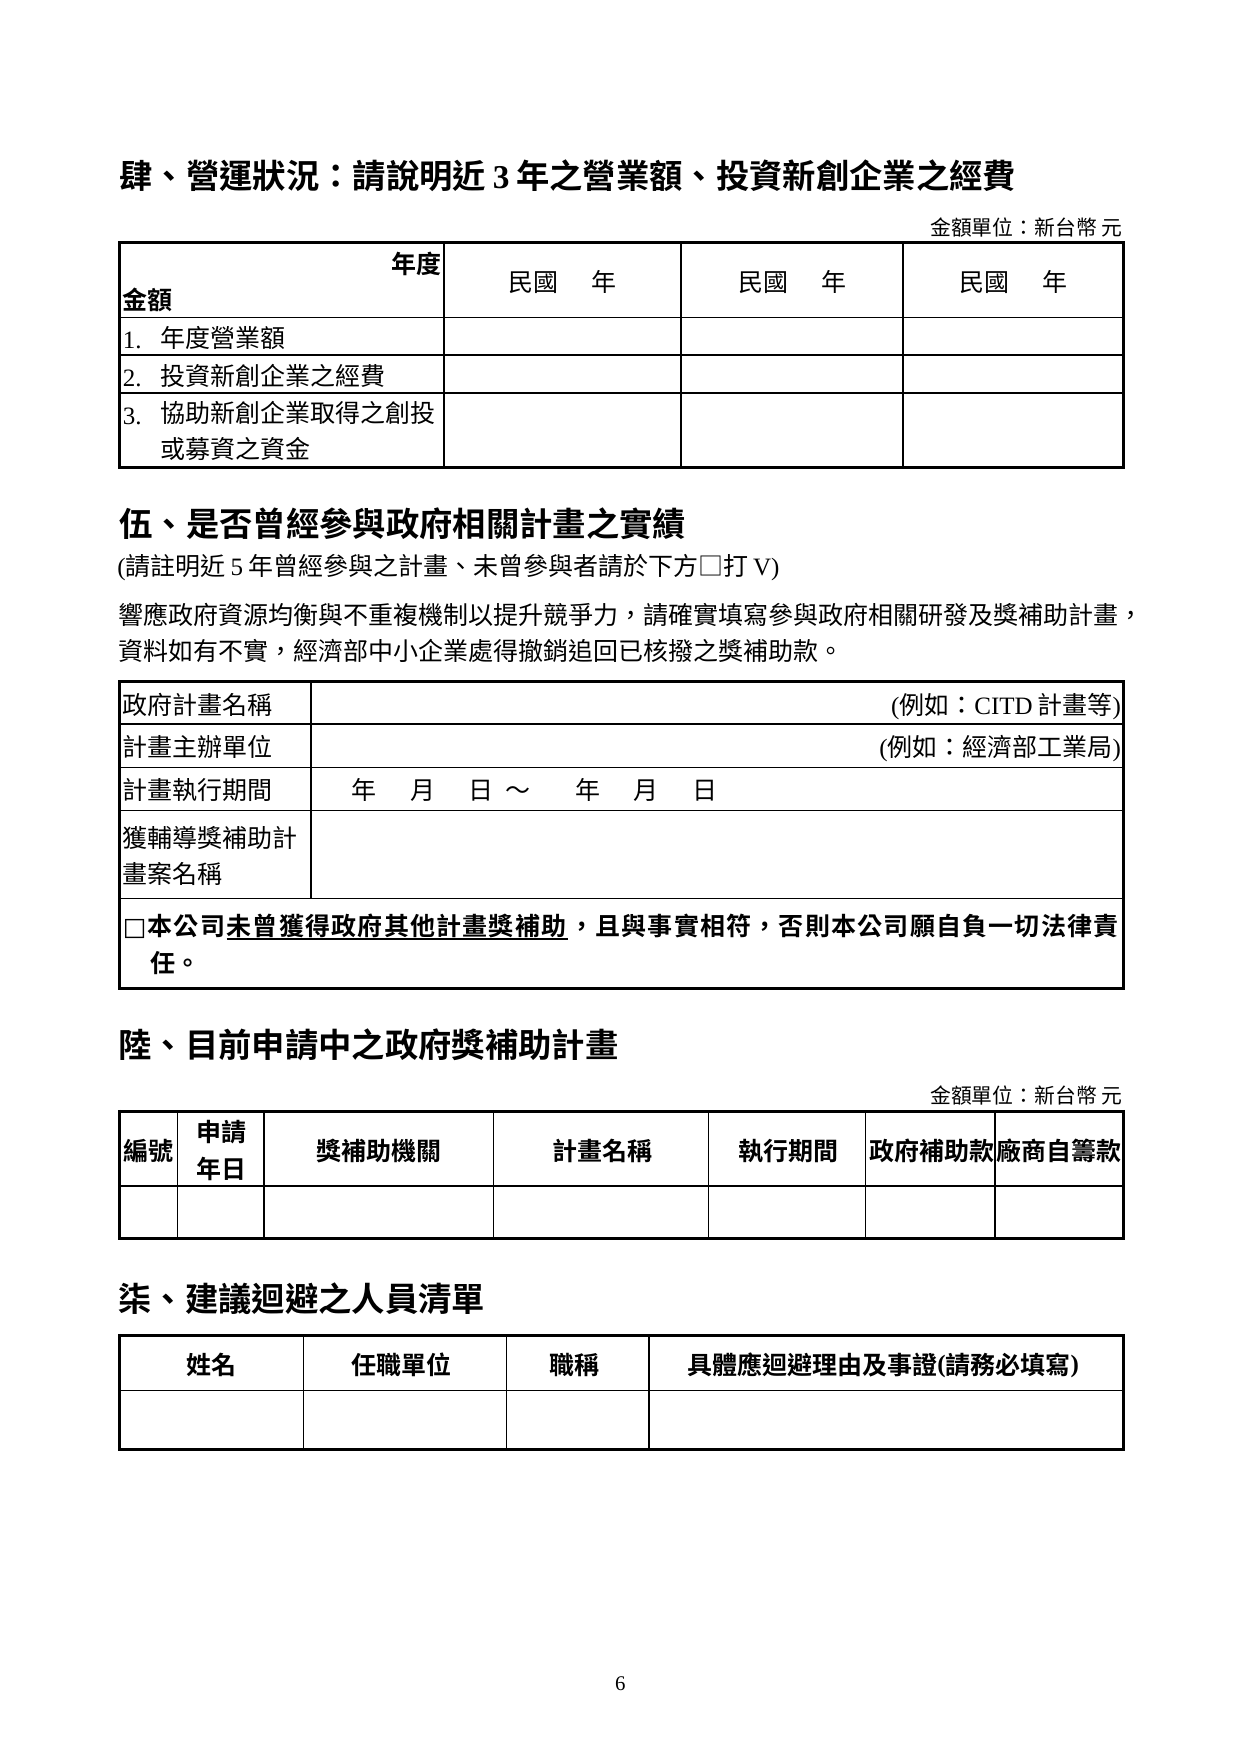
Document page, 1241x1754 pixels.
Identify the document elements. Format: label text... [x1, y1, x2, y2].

table_cell [996, 1187, 1122, 1237]
table_cell [904, 318, 1122, 354]
table_header 廠商自籌款 [996, 1113, 1122, 1185]
table_header 獎補助機關 [265, 1113, 493, 1185]
text 金額單位：新台幣 元 [117, 1079, 1122, 1110]
table_header 年度 金額 [121, 244, 443, 317]
text 柒、建議迴避之人員清單 [118, 1273, 1122, 1321]
table_cell [709, 1187, 865, 1237]
table_header 執行期間 [709, 1113, 865, 1185]
table_cell 計畫主辦單位 [121, 725, 310, 767]
text 陸、目前申請中之政府獎補助計畫 [118, 1019, 1122, 1067]
table_cell [682, 394, 902, 466]
table_cell [904, 394, 1122, 466]
table_cell [445, 356, 680, 392]
table_cell 年度營業額 [121, 318, 443, 354]
table_cell [121, 1391, 303, 1448]
table_cell [178, 1187, 263, 1237]
table_header 民國 年 [904, 244, 1122, 317]
table_cell [866, 1187, 994, 1237]
table_header 姓名 [121, 1337, 303, 1389]
table_header 民國 年 [445, 244, 680, 317]
table_header 職稱 [507, 1337, 648, 1389]
table_cell 年 月 日 ～ 年 月 日 [312, 768, 1122, 810]
table_cell [507, 1391, 648, 1448]
table_cell [650, 1391, 1122, 1448]
table_header 任職單位 [304, 1337, 506, 1389]
table_cell [682, 318, 902, 354]
table_cell [304, 1391, 506, 1448]
table_cell [121, 1187, 177, 1237]
table_cell [445, 318, 680, 354]
table_cell [682, 356, 902, 392]
table_header 政府計畫名稱 [121, 683, 310, 723]
table_cell [494, 1187, 708, 1237]
table_header 具體應迴避理由及事證(請務必填寫) [650, 1337, 1122, 1389]
table_header 政府補助款 [866, 1113, 994, 1185]
table_header 民國 年 [682, 244, 902, 317]
table_header 編號 [121, 1113, 177, 1185]
table_cell [445, 394, 680, 466]
table_header (例如：CITD計畫等) [312, 683, 1122, 723]
table_cell 協助新創企業取得之創投或募資之資金 [121, 394, 443, 466]
text 肆、營運狀況：請說明近3年之營業額、投資新創企業之經費 [117, 150, 1122, 198]
table_cell □本公司未曾獲得政府其他計畫獎補助，且與事實相符，否則本公司願自負一切法律責任。 [121, 899, 1122, 987]
table_header 申請 年日 [178, 1113, 263, 1185]
text 響應政府資源均衡與不重複機制以提升競爭力，請確實填寫參與政府相關研發及獎補助計畫，資料如有不實，經濟部中小企業處得撤銷追回已核撥之獎補助款。 [118, 595, 1122, 668]
text 金額單位：新台幣 元 [117, 211, 1122, 241]
table_cell [904, 356, 1122, 392]
table_cell [265, 1187, 493, 1237]
table_cell [312, 811, 1122, 897]
table_cell 投資新創企業之經費 [121, 356, 443, 392]
text 伍、是否曾經參與政府相關計畫之實績 (請註明近5年曾經參與之計畫、未曾參與者請於下方□打V) [117, 498, 1122, 583]
table_cell 獲輔導獎補助計畫案名稱 [121, 811, 310, 897]
table_cell 計畫執行期間 [121, 768, 310, 810]
table_cell (例如：經濟部工業局) [312, 725, 1122, 767]
table_header 計畫名稱 [494, 1113, 708, 1185]
